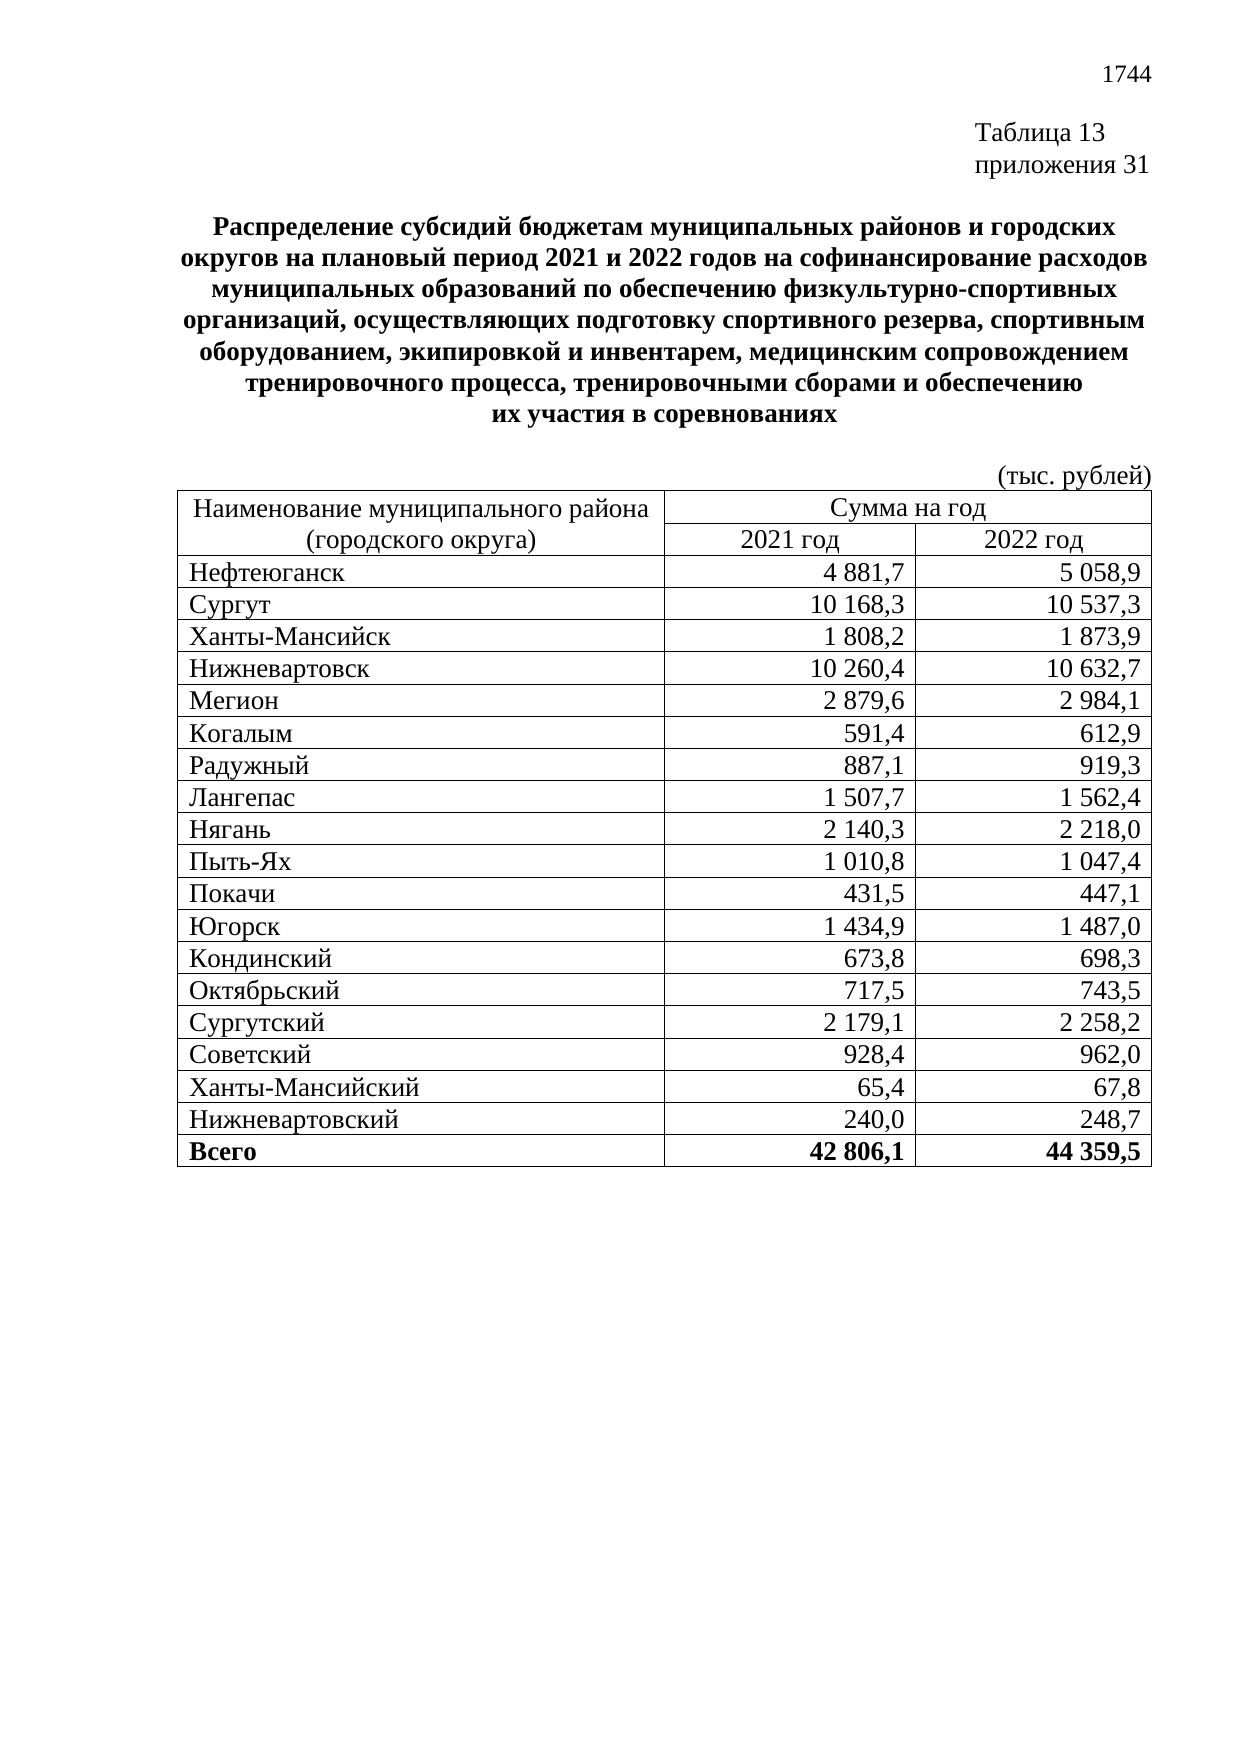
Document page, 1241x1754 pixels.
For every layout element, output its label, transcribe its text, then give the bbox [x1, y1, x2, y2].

table_cell 248,7 [916, 1103, 1151, 1134]
table_cell 10 260,4 [665, 652, 915, 683]
table_cell Когалым [178, 717, 664, 748]
table_cell 2 984,1 [916, 685, 1151, 716]
table_cell 591,4 [665, 717, 915, 748]
table_cell 919,3 [916, 749, 1151, 780]
table_cell Пыть-Ях [178, 845, 664, 877]
table_cell 2 218,0 [916, 813, 1151, 844]
table_cell 1 873,9 [916, 620, 1151, 651]
table_cell 10 168,3 [665, 588, 915, 619]
table_cell 2 879,6 [665, 685, 915, 716]
table_cell 2 179,1 [665, 1006, 915, 1037]
table_cell 1 507,7 [665, 781, 915, 812]
table_cell 887,1 [665, 749, 915, 780]
table_cell Лангепас [178, 781, 664, 812]
table_cell Мегион [178, 685, 664, 716]
table_cell Октябрьский [178, 974, 664, 1005]
table_cell 65,4 [665, 1071, 915, 1102]
table_cell Сургутский [178, 1006, 664, 1037]
table_cell 962,0 [916, 1039, 1151, 1070]
table_cell 698,3 [916, 942, 1151, 973]
table_cell 447,1 [916, 878, 1151, 909]
table_cell 240,0 [665, 1103, 915, 1134]
table_cell 42 806,1 [665, 1135, 915, 1166]
table_cell Кондинский [178, 942, 664, 973]
table_cell 2022 год [916, 524, 1151, 555]
table_cell 1 487,0 [916, 910, 1151, 941]
table_cell Нягань [178, 813, 664, 844]
table_cell 612,9 [916, 717, 1151, 748]
table_cell 928,4 [665, 1039, 915, 1070]
table_cell 10 632,7 [916, 652, 1151, 683]
table_cell 743,5 [916, 974, 1151, 1005]
table_cell 673,8 [665, 942, 915, 973]
table_cell Сургут [178, 588, 664, 619]
table_cell 1 562,4 [916, 781, 1151, 812]
text Распределение субсидий бюджетам муниципальных районов и городских округов на плановый период 2021 и 2022 годов на софинансирование расходов муниципальных образований по обеспечению физкультурно-спортивных организаций, осуществляющих подготовку спортивного резерва, спортивным оборудованием, экипировкой и инвентарем, медицинским сопровождением тренировочного процесса, тренировочными сборами и обеспечению [177, 210, 1152, 397]
text их участия в соревнованиях [177, 397, 1152, 428]
table_cell Покачи [178, 878, 664, 909]
table_header Наименование муниципального района (городского округа) [178, 491, 664, 555]
table_cell Ханты-Мансийский [178, 1071, 664, 1102]
table_cell Советский [178, 1039, 664, 1070]
table_cell Всего [178, 1135, 664, 1166]
table_cell 2021 год [665, 524, 915, 555]
table_cell 2 140,3 [665, 813, 915, 844]
text (тыс. рублей) [177, 459, 1152, 490]
text Таблица 13 [974, 117, 1167, 148]
table_cell Нижневартовский [178, 1103, 664, 1134]
table_cell 4 881,7 [665, 556, 915, 587]
table_cell Ханты-Мансийск [178, 620, 664, 651]
table_cell 1 808,2 [665, 620, 915, 651]
table_cell 10 537,3 [916, 588, 1151, 619]
table_cell Нижневартовск [178, 652, 664, 683]
table_cell 1 434,9 [665, 910, 915, 941]
table_cell 431,5 [665, 878, 915, 909]
text приложения 31 [974, 148, 1152, 179]
table_cell 5 058,9 [916, 556, 1151, 587]
table_cell Югорск [178, 910, 664, 941]
table_header Сумма на год [665, 491, 1151, 522]
table_cell 2 258,2 [916, 1006, 1151, 1037]
table_cell 1 047,4 [916, 845, 1151, 877]
table_cell 67,8 [916, 1071, 1151, 1102]
table_cell 44 359,5 [916, 1135, 1151, 1166]
table_cell 717,5 [665, 974, 915, 1005]
table_cell Радужный [178, 749, 664, 780]
table_cell 1 010,8 [665, 845, 915, 877]
table_cell Нефтеюганск [178, 556, 664, 587]
